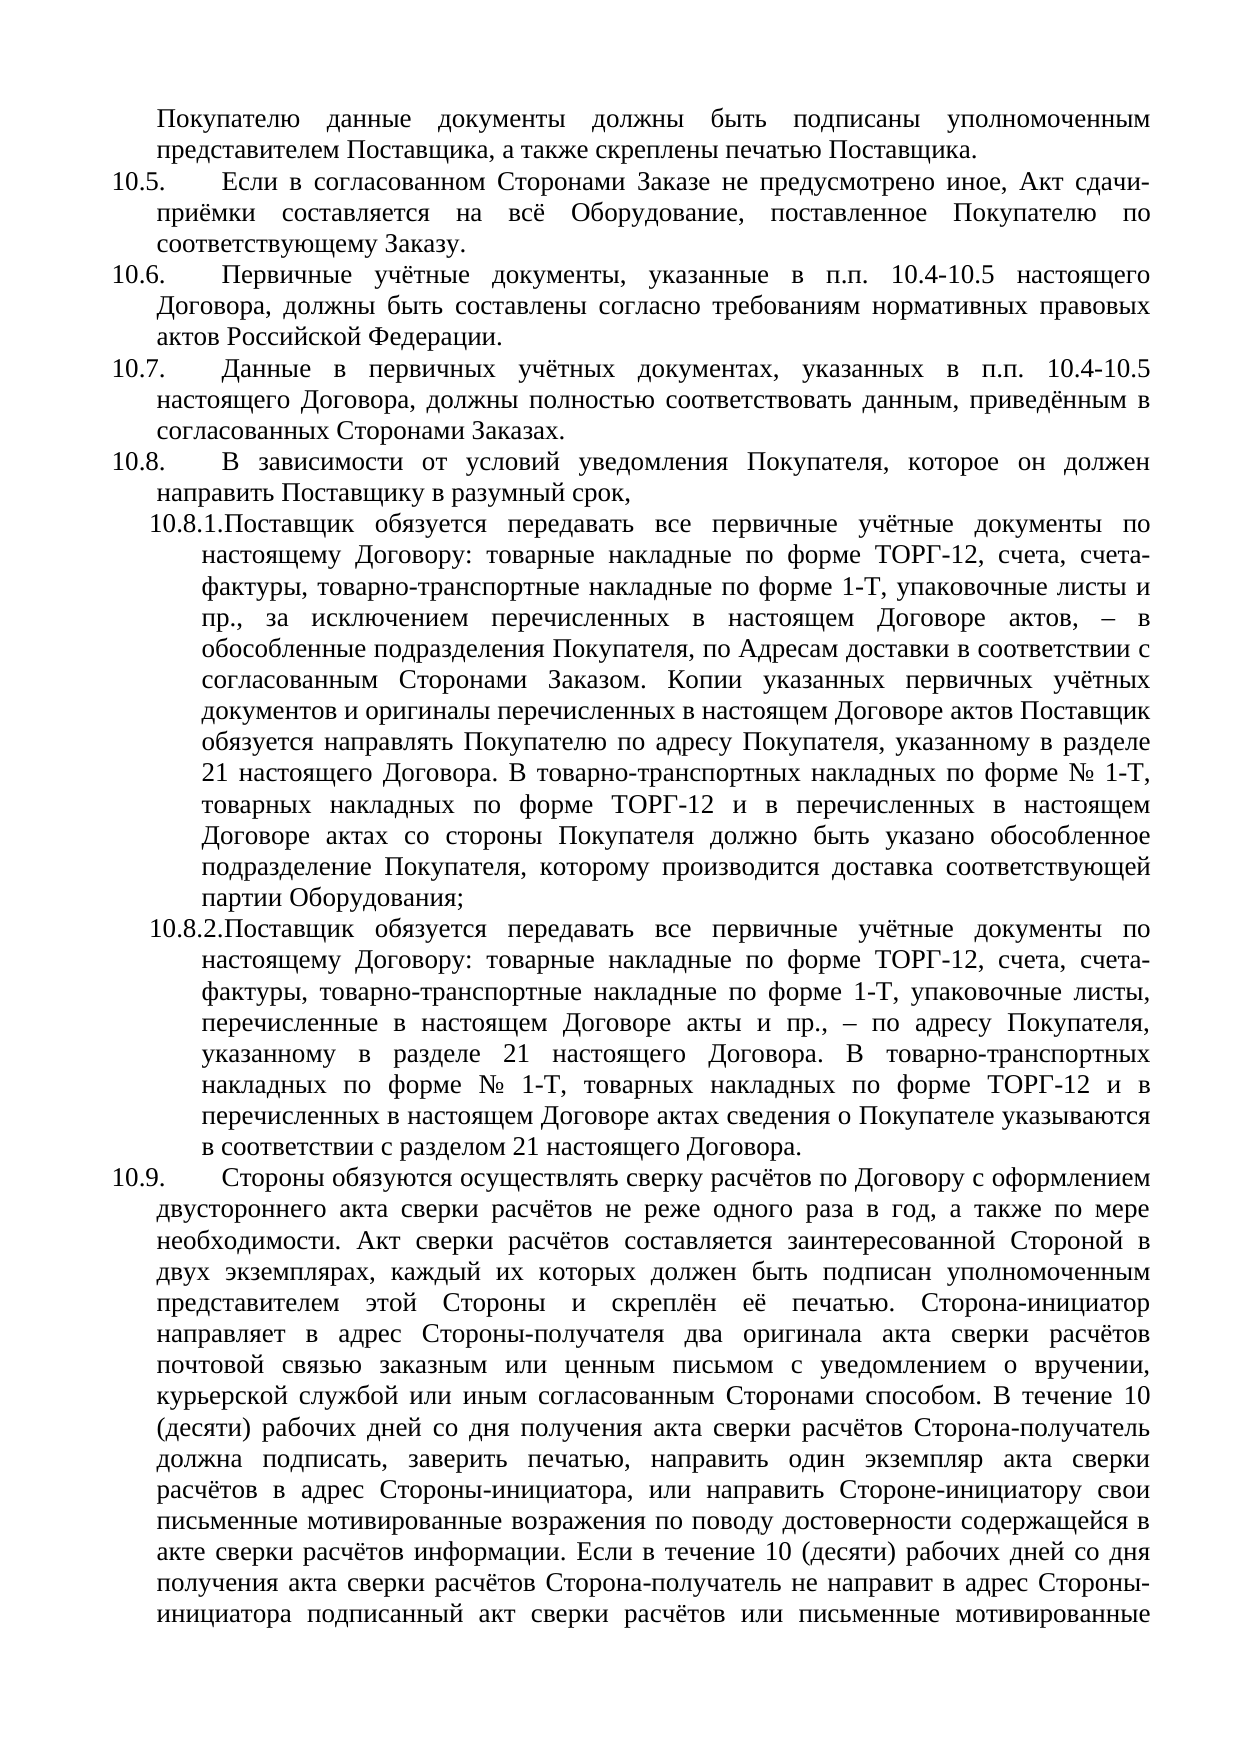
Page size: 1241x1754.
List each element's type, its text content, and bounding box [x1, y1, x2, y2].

list Данные в первичных учётных документах, указанных в п.п. 10.4-10.5 настоящего Договора, должны полностью соответствовать данным, приведённым в согласованных Сторонами Заказах. [111, 352, 1152, 445]
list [111, 102, 1152, 165]
list В зависимости от условий уведомления Покупателя, которое он должен направить Поставщику в разумный срок, [111, 445, 1152, 507]
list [111, 1161, 1152, 1629]
list Поставщик обязуется передавать все первичные учётные документы по настоящему Договору: товарные накладные по форме ТОРГ-12, счета, счета-фактуры, товарно-транспортные накладные по форме 1-Т, упаковочные листы, перечисленные в настоящем Договоре акты и пр., – по адресу Покупателя, указанному в разделе 21 настоящего Договора. В товарно-транспортных накладных по форме № 1-Т, товарных накладных по форме ТОРГ-12 и в перечисленных в настоящем Договоре актах сведения о Покупателе указываются в соответствии с разделом 21 настоящего Договора. [149, 912, 1152, 1161]
list Если в согласованном Сторонами Заказе не предусмотрено иное, Акт сдачи-приёмки составляется на всё Оборудование, поставленное Покупателю по соответствующему Заказу. [111, 165, 1152, 258]
list Первичные учётные документы, указанные в п.п. 10.4-10.5 настоящего Договора, должны быть составлены согласно требованиям нормативных правовых актов Российской Федерации. [111, 258, 1152, 352]
list Поставщик обязуется передавать все первичные учётные документы по настоящему Договору: товарные накладные по форме ТОРГ-12, счета, счета-фактуры, товарно-транспортные накладные по форме 1-Т, упаковочные листы и пр., за исключением перечисленных в настоящем Договоре актов, – в обособленные подразделения Покупателя, по Адресам доставки в соответствии с согласованным Сторонами Заказом. Копии указанных первичных учётных документов и оригиналы перечисленных в настоящем Договоре актов Поставщик обязуется направлять Покупателю по адресу Покупателя, указанному в разделе 21 настоящего Договора. В товарно-транспортных накладных по форме № 1-Т, товарных накладных по форме ТОРГ-12 и в перечисленных в настоящем Договоре актах со стороны Покупателя должно быть указано обособленное подразделение Покупателя, которому производится доставка соответствующей партии Оборудования; [149, 507, 1152, 912]
